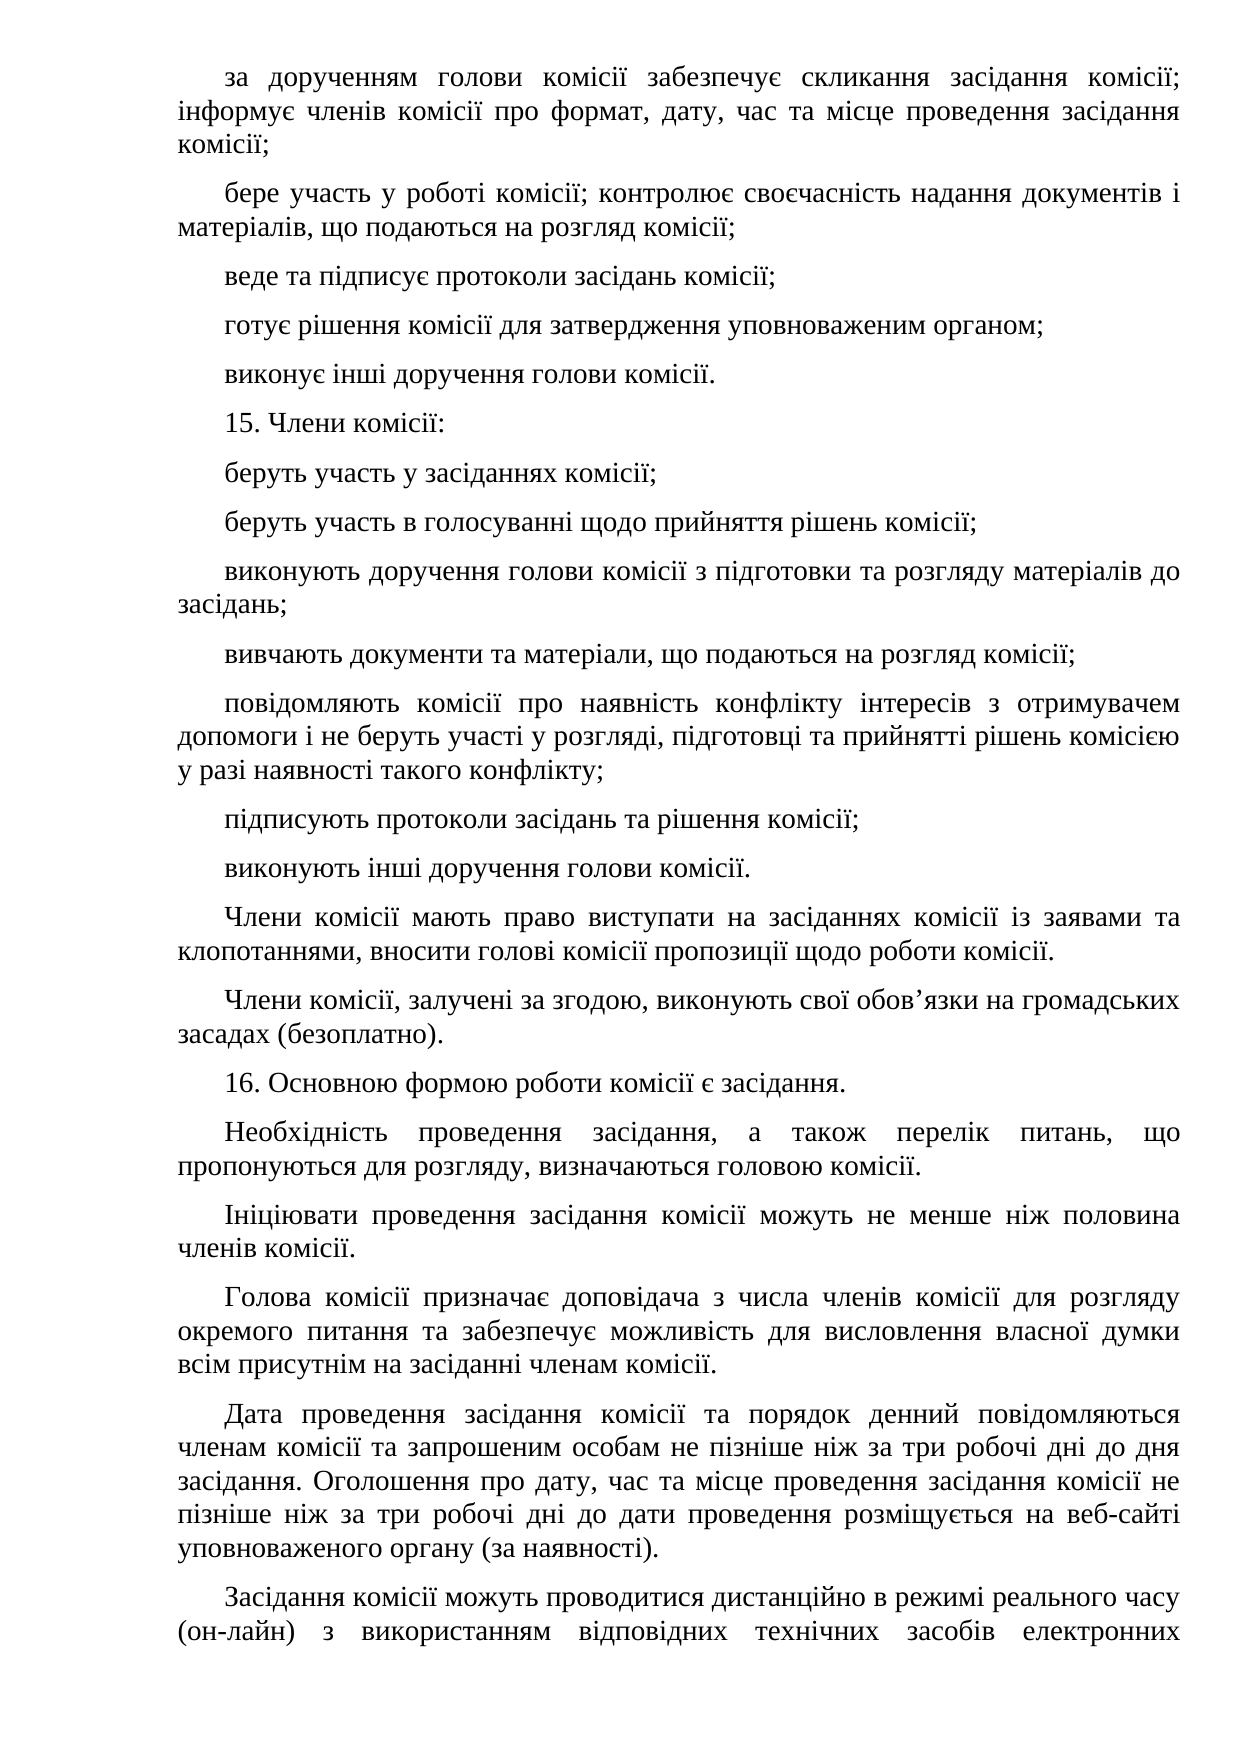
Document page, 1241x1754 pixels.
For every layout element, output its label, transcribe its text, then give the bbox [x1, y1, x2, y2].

text Ініціювати проведення засідання комісії можуть не менше ніж половина членів комісії. [177, 1197, 1181, 1264]
text виконують інші доручення голови комісії. [177, 850, 1181, 884]
text веде та підписує протоколи засідань комісії; [177, 258, 1181, 292]
text за дорученням голови комісії забезпечує скликання засідання комісії; інформує членів комісії про формат, дату, час та місце проведення засідання комісії; [177, 59, 1181, 160]
text Члени комісії мають право виступати на засіданнях комісії із заявами та клопотаннями, вносити голові комісії пропозиції щодо роботи комісії. [177, 899, 1181, 967]
text беруть участь в голосуванні щодо прийняття рішень комісії; [177, 504, 1181, 537]
text готує рішення комісії для затвердження уповноваженим органом; [177, 307, 1181, 341]
text виконує інші доручення голови комісії. [177, 356, 1181, 390]
text вивчають документи та матеріали, що подаються на розгляд комісії; [177, 636, 1181, 669]
text 16. Основною формою роботи комісії є засідання. [177, 1065, 1181, 1098]
text беруть участь у засіданнях комісії; [177, 455, 1181, 488]
text Необхідність проведення засідання, а також перелік питань, що пропонуються для розгляду, визначаються головою комісії. [177, 1114, 1181, 1181]
text повідомляють комісії про наявність конфлікту інтересів з отримувачем допомоги і не беруть участі у розгляді, підготовці та прийнятті рішень комісією у разі наявності такого конфлікту; [177, 685, 1181, 786]
text 15. Члени комісії: [177, 406, 1181, 439]
text бере участь у роботі комісії; контролює своєчасність надання документів і матеріалів, що подаються на розгляд комісії; [177, 175, 1181, 242]
text Голова комісії призначає доповідача з числа членів комісії для розгляду окремого питання та забезпечує можливість для висловлення власної думки всім присутнім на засіданні членам комісії. [177, 1279, 1181, 1380]
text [177, 1579, 1181, 1646]
text Члени комісії, залучені за згодою, виконують свої обов’язки на громадських засадах (безоплатно). [177, 982, 1181, 1049]
text Дата проведення засідання комісії та порядок денний повідомляються членам комісії та запрошеним особам не пізніше ніж за три робочі дні до дня засідання. Оголошення про дату, час та місце проведення засідання комісії не пізніше ніж за три робочі дні до дати проведення розміщується на веб-сайті уповноваженого органу (за наявності). [177, 1396, 1181, 1563]
text виконують доручення голови комісії з підготовки та розгляду матеріалів до засідань; [177, 553, 1181, 620]
text підписують протоколи засідань та рішення комісії; [177, 801, 1181, 835]
